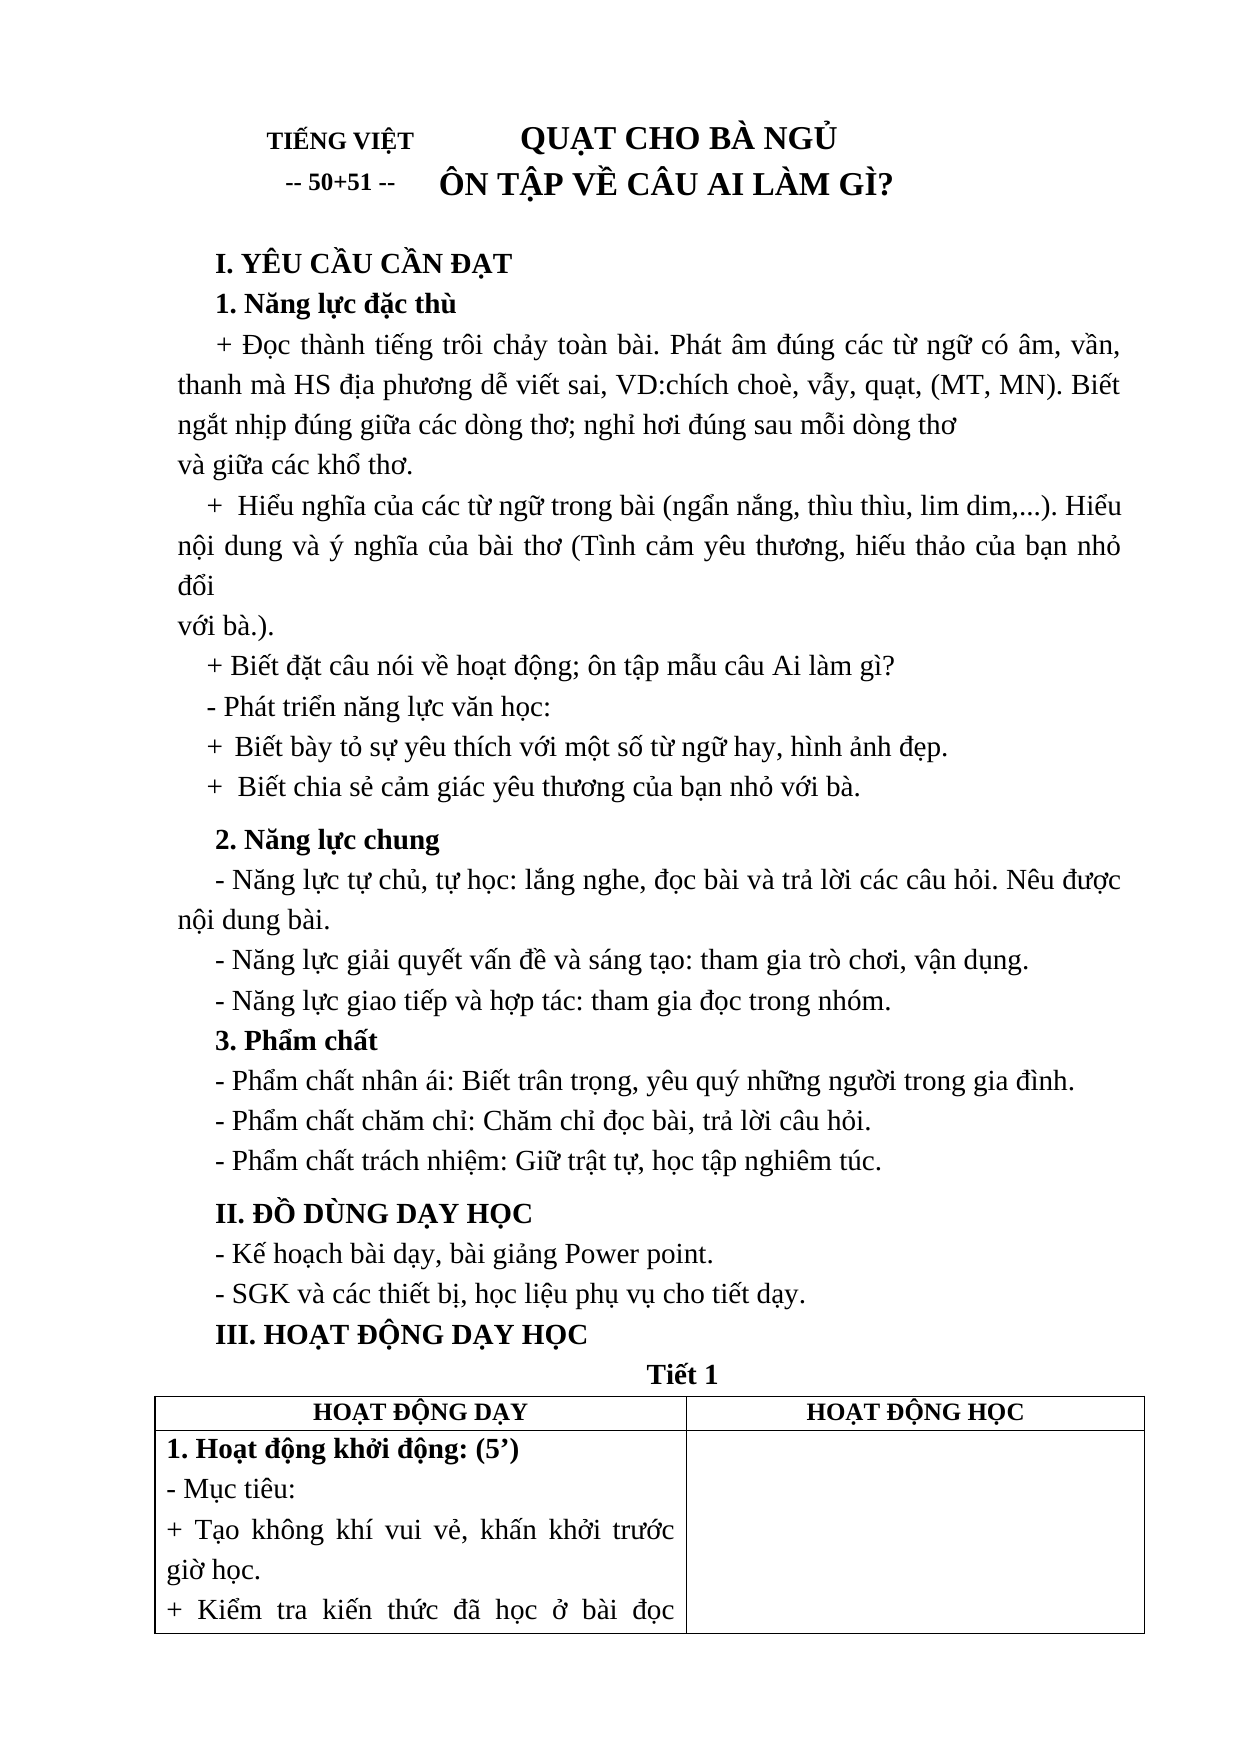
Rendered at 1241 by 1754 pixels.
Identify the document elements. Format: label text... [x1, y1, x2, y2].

text 3. Phẩm chất [177, 1023, 1122, 1056]
text - Phát triển năng lực văn học: [177, 689, 1122, 722]
text 2. Năng lực chung [177, 822, 1122, 855]
text và giữa các khổ thơ. [177, 447, 1122, 481]
table_header HOẠT ĐỘNG HỌC [687, 1397, 1144, 1430]
text - Năng lực giao tiếp và hợp tác: tham gia đọc trong nhóm. [177, 983, 1122, 1016]
text Tiết 1 [177, 1357, 1122, 1391]
text + Biết bày tỏ sự yêu thích với một số từ ngữ hay, hình ảnh đẹp. [177, 729, 1122, 762]
text - Năng lực giải quyết vấn đề và sáng tạo: tham gia trò chơi, vận dụng. [177, 942, 1122, 976]
text + Đọc thành tiếng trôi chảy toàn bài. Phát âm đúng các từ ngữ có âm, vần, thanh mà HS địa phương dễ viết sai, VD:chích choè, vẫy, quạt, (MT, MN). Biết ngắt nhịp đúng giữa các dòng thơ; nghỉ hơi đúng sau mỗi dòng thơ [177, 327, 1122, 441]
text + Biết chia sẻ cảm giác yêu thương của bạn nhỏ với bà. [177, 769, 1122, 803]
text - SGK và các thiết bị, học liệu phụ vụ cho tiết dạy. [177, 1277, 1122, 1310]
text + Biết đặt câu nói về hoạt động; ôn tập mẫu câu Ai làm gì? [177, 648, 1122, 682]
text - Năng lực tự chủ, tự học: lắng nghe, đọc bài và trả lời các câu hỏi. Nêu được nội dung bài. [177, 862, 1122, 936]
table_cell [687, 1431, 1144, 1632]
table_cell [156, 1431, 686, 1632]
text III. HOẠT ĐỘNG DẠY HỌC [177, 1317, 1122, 1350]
text - Kế hoạch bài dạy, bài giảng Power point. [177, 1236, 1122, 1270]
text - Phẩm chất trách nhiệm: Giữ trật tự, học tập nghiêm túc. [177, 1143, 1122, 1177]
text với bà.). [177, 608, 1122, 642]
text ÔN TẬP VỀ CÂU AI LÀM GÌ? [177, 164, 1122, 202]
text - Phẩm chất nhân ái: Biết trân trọng, yêu quý những người trong gia đình. [177, 1063, 1122, 1097]
text II. ĐỒ DÙNG DẠY HỌC [177, 1196, 1122, 1230]
text I. YÊU CẦU CẦN ĐẠT [177, 246, 1122, 280]
text QUẠT CHO BÀ NGỦ [177, 118, 1122, 156]
table_header HOẠT ĐỘNG DẠY [156, 1397, 686, 1430]
text nội dung và ý nghĩa của bài thơ (Tình cảm yêu thương, hiếu thảo của bạn nhỏ đổi [177, 528, 1122, 602]
text 1. Năng lực đặc thù [177, 287, 1122, 320]
text - Phẩm chất chăm chỉ: Chăm chỉ đọc bài, trả lời câu hỏi. [177, 1103, 1122, 1137]
text + Hiểu nghĩa của các từ ngữ trong bài (ngẩn nắng, thìu thìu, lim dim,...). Hiểu [177, 488, 1122, 521]
